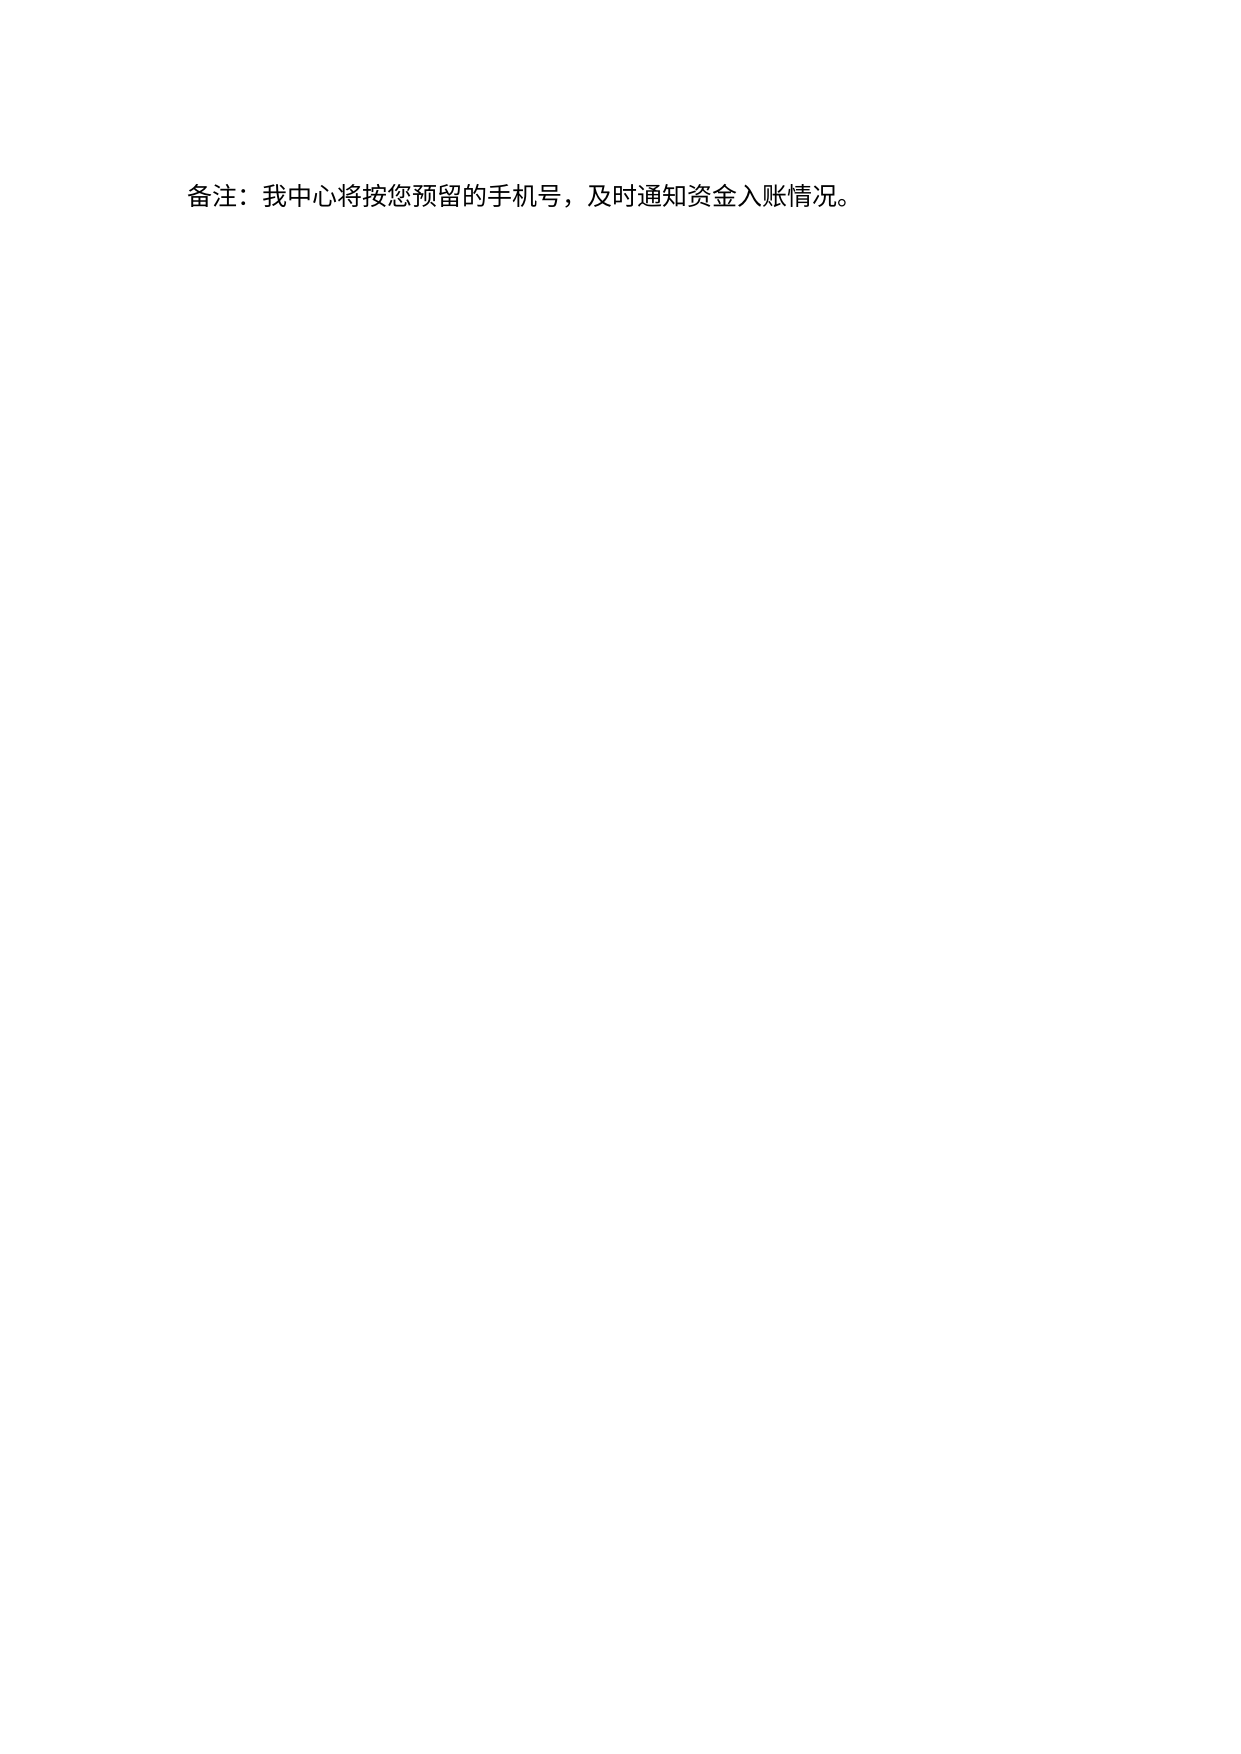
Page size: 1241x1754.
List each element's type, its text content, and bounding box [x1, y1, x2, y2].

text 备注：我中心将按您预留的手机号，及时通知资金入账情况。 [187, 162, 1053, 227]
